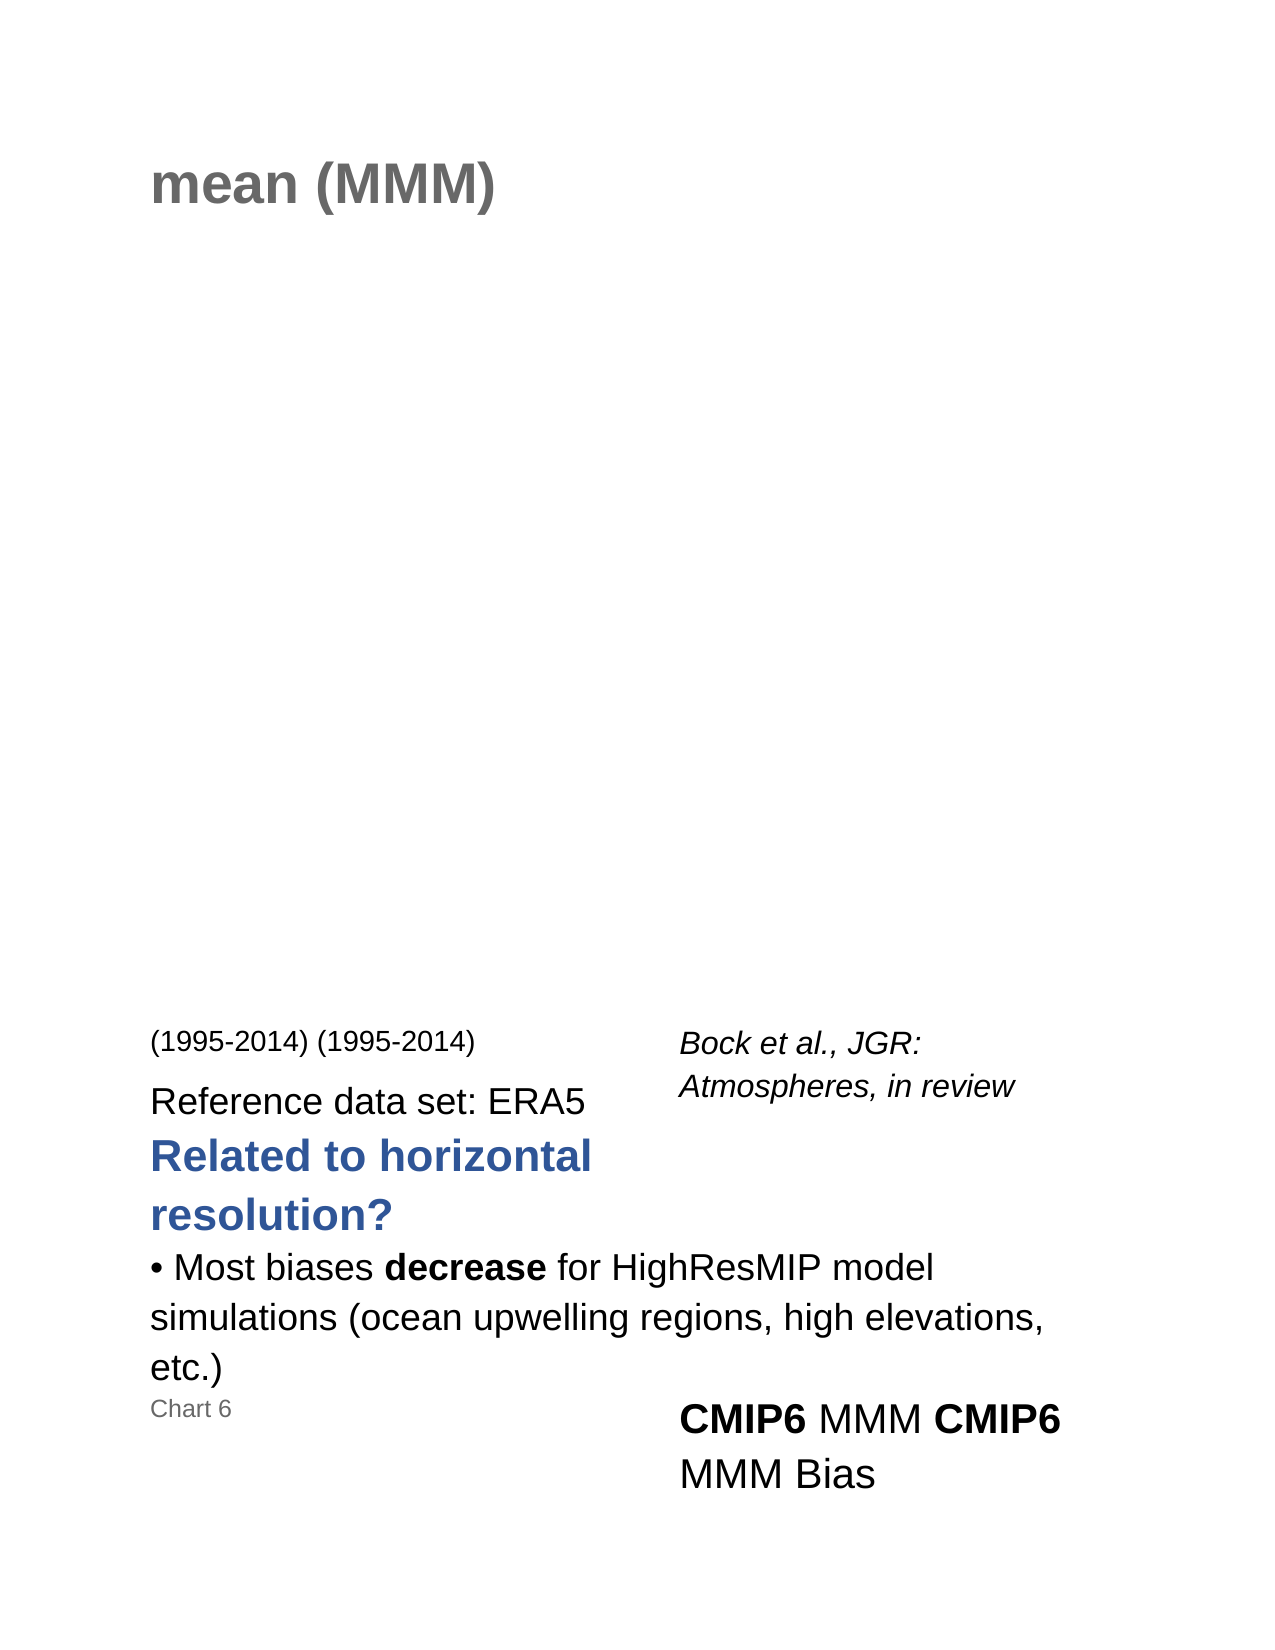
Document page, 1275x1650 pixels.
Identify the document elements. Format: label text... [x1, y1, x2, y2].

text Related to horizontal resolution? [150, 1129, 596, 1240]
text Bock et al., JGR: Atmospheres, in review [679, 1024, 1125, 1104]
text Reference data set: ERA5 [150, 1079, 596, 1123]
text (1995-2014) (1995-2014) [150, 1024, 596, 1058]
text CMIP6 MMM CMIP6 MMM Bias [679, 1394, 1125, 1497]
text • Most biases decrease for HighResMIP model simulations (ocean upwelling regions, high elevations, etc.) [150, 1246, 1125, 1388]
text Chart 6 [150, 1394, 596, 1423]
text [150, 150, 1125, 216]
